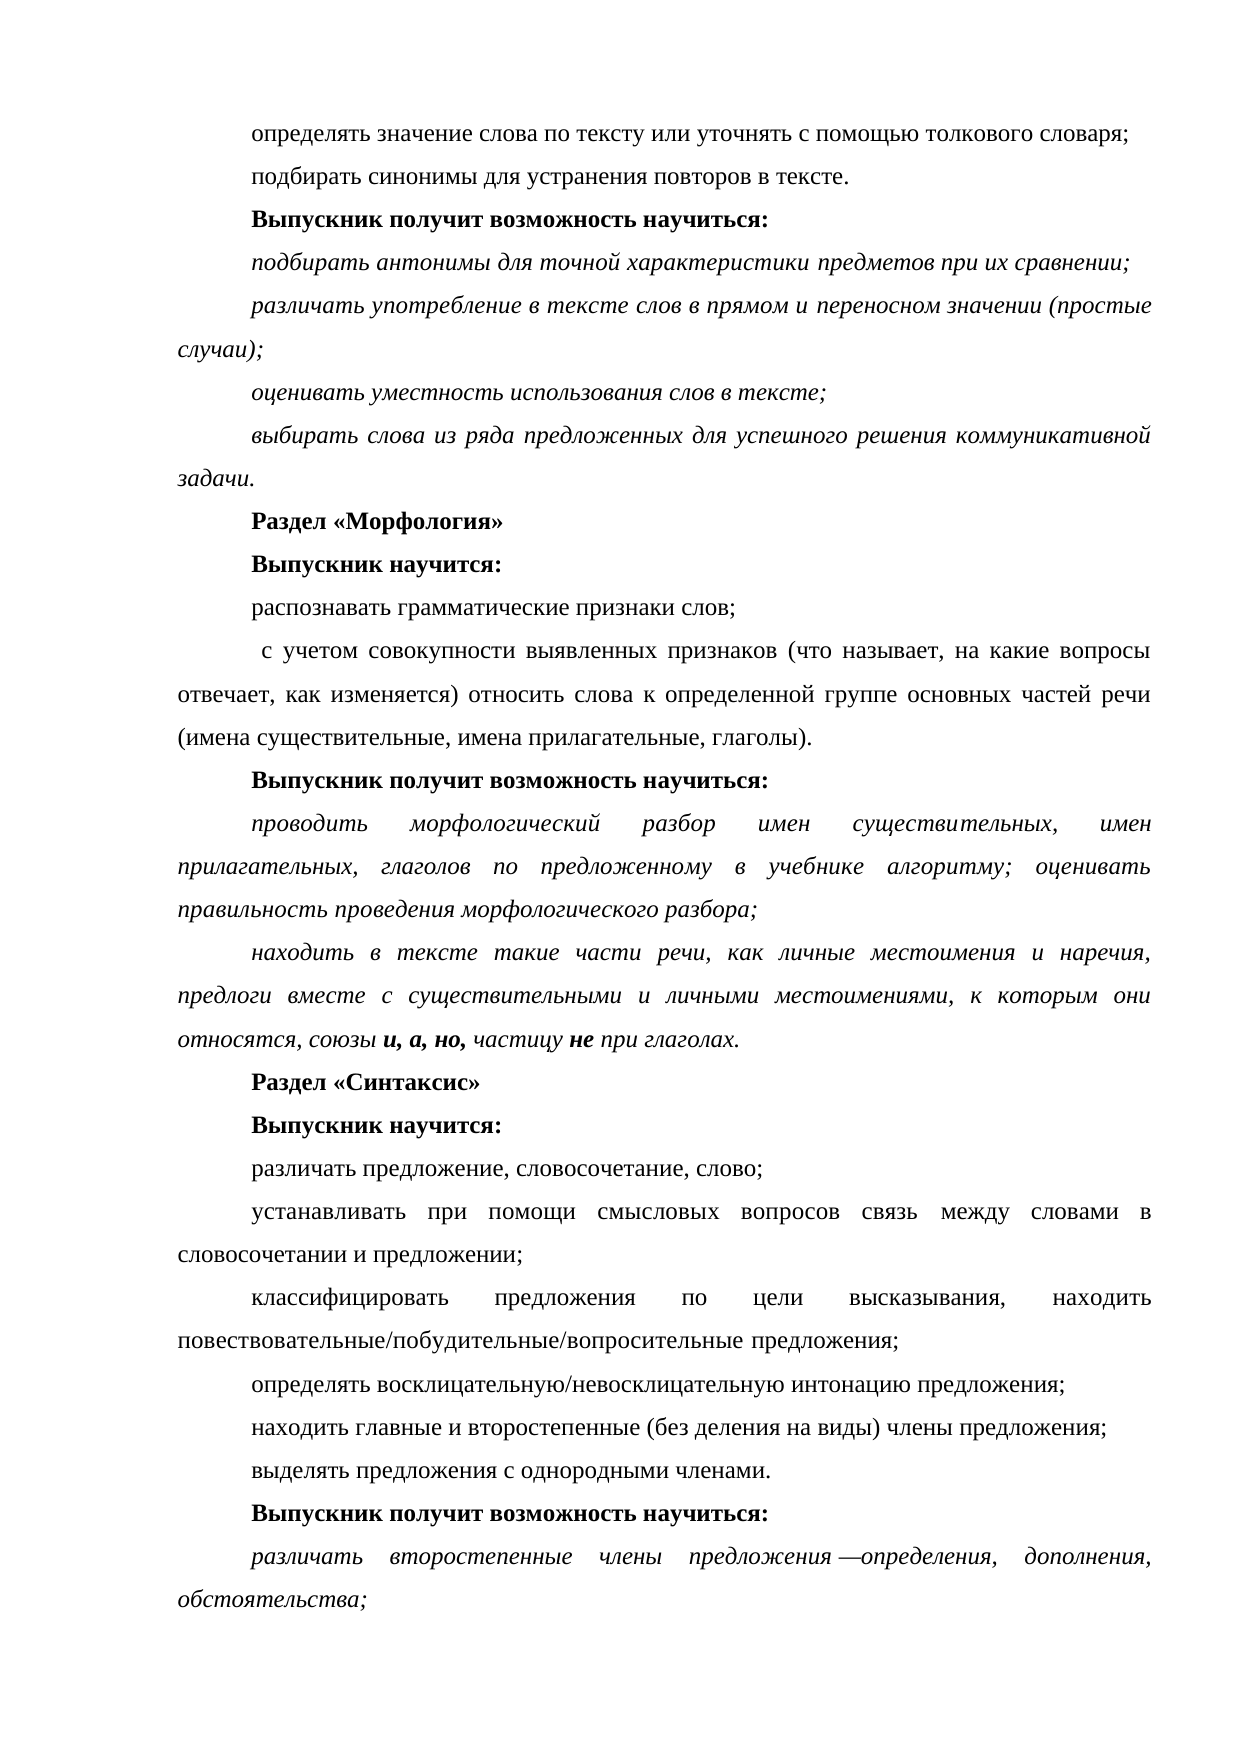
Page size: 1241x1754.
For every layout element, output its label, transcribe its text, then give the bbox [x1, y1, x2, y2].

text распознавать грамматические признаки слов; [177, 592, 1152, 621]
text Выпускник получит возможность научиться: [177, 765, 1152, 794]
text выделять предложения с однородными членами. [177, 1455, 1152, 1484]
text определять восклицательную/невосклицательную интонацию предложения; [177, 1369, 1152, 1397]
text определять значение слова по тексту или уточнять с помощью толкового словаря; [177, 118, 1152, 147]
text подбирать антонимы для точной характеристики предметов при их сравнении; [177, 247, 1152, 276]
text выбирать слова из ряда предложенных для успешного решения коммуникативной задачи. [177, 420, 1152, 492]
text подбирать синонимы для устранения повторов в тексте. [177, 161, 1152, 190]
text классифицировать предложения по цели высказывания, находить повествовательные/побудительные/вопросительные предложения; [177, 1282, 1152, 1354]
text Выпускник получит возможность научиться: [177, 1498, 1152, 1527]
text с учетом совокупности выявленных признаков (что называет, на какие вопросы отвечает, как изменяется) относить слова к определенной группе основных частей речи (имена существительные, имена прилагательные, глаголы). [177, 636, 1152, 751]
text Раздел «Синтаксис» [177, 1067, 1152, 1096]
text Выпускник научится: [177, 1110, 1152, 1139]
text различать употребление в тексте слов в прямом и переносном значении (простые случаи); [177, 291, 1152, 362]
text Раздел «Морфология» [177, 506, 1152, 535]
text различать предложение, словосочетание, слово; [177, 1153, 1152, 1182]
text устанавливать при помощи смысловых вопросов связь между словами в словосочетании и предложении; [177, 1196, 1152, 1268]
text Выпускник получит возможность научиться: [177, 204, 1152, 233]
text оценивать уместность использования слов в тексте; [177, 377, 1152, 406]
text Выпускник научится: [177, 549, 1152, 578]
text различать второстепенные члены предложения —определения, дополнения, обстоятельства; [177, 1541, 1152, 1613]
text находить в тексте такие части речи, как личные местоимения и наречия, предлоги вместе с существительными и личными местоимениями, к которым они относятся, союзы и, а, но, частицу не при глаголах. [177, 937, 1152, 1052]
text находить главные и второстепенные (без деления на виды) члены предложения; [177, 1412, 1152, 1441]
text проводить морфологический разбор имен существительных, имен прилагательных, глаголов по предложенному в учебнике алгоритму; оценивать правильность проведения морфологического разбора; [177, 808, 1152, 923]
